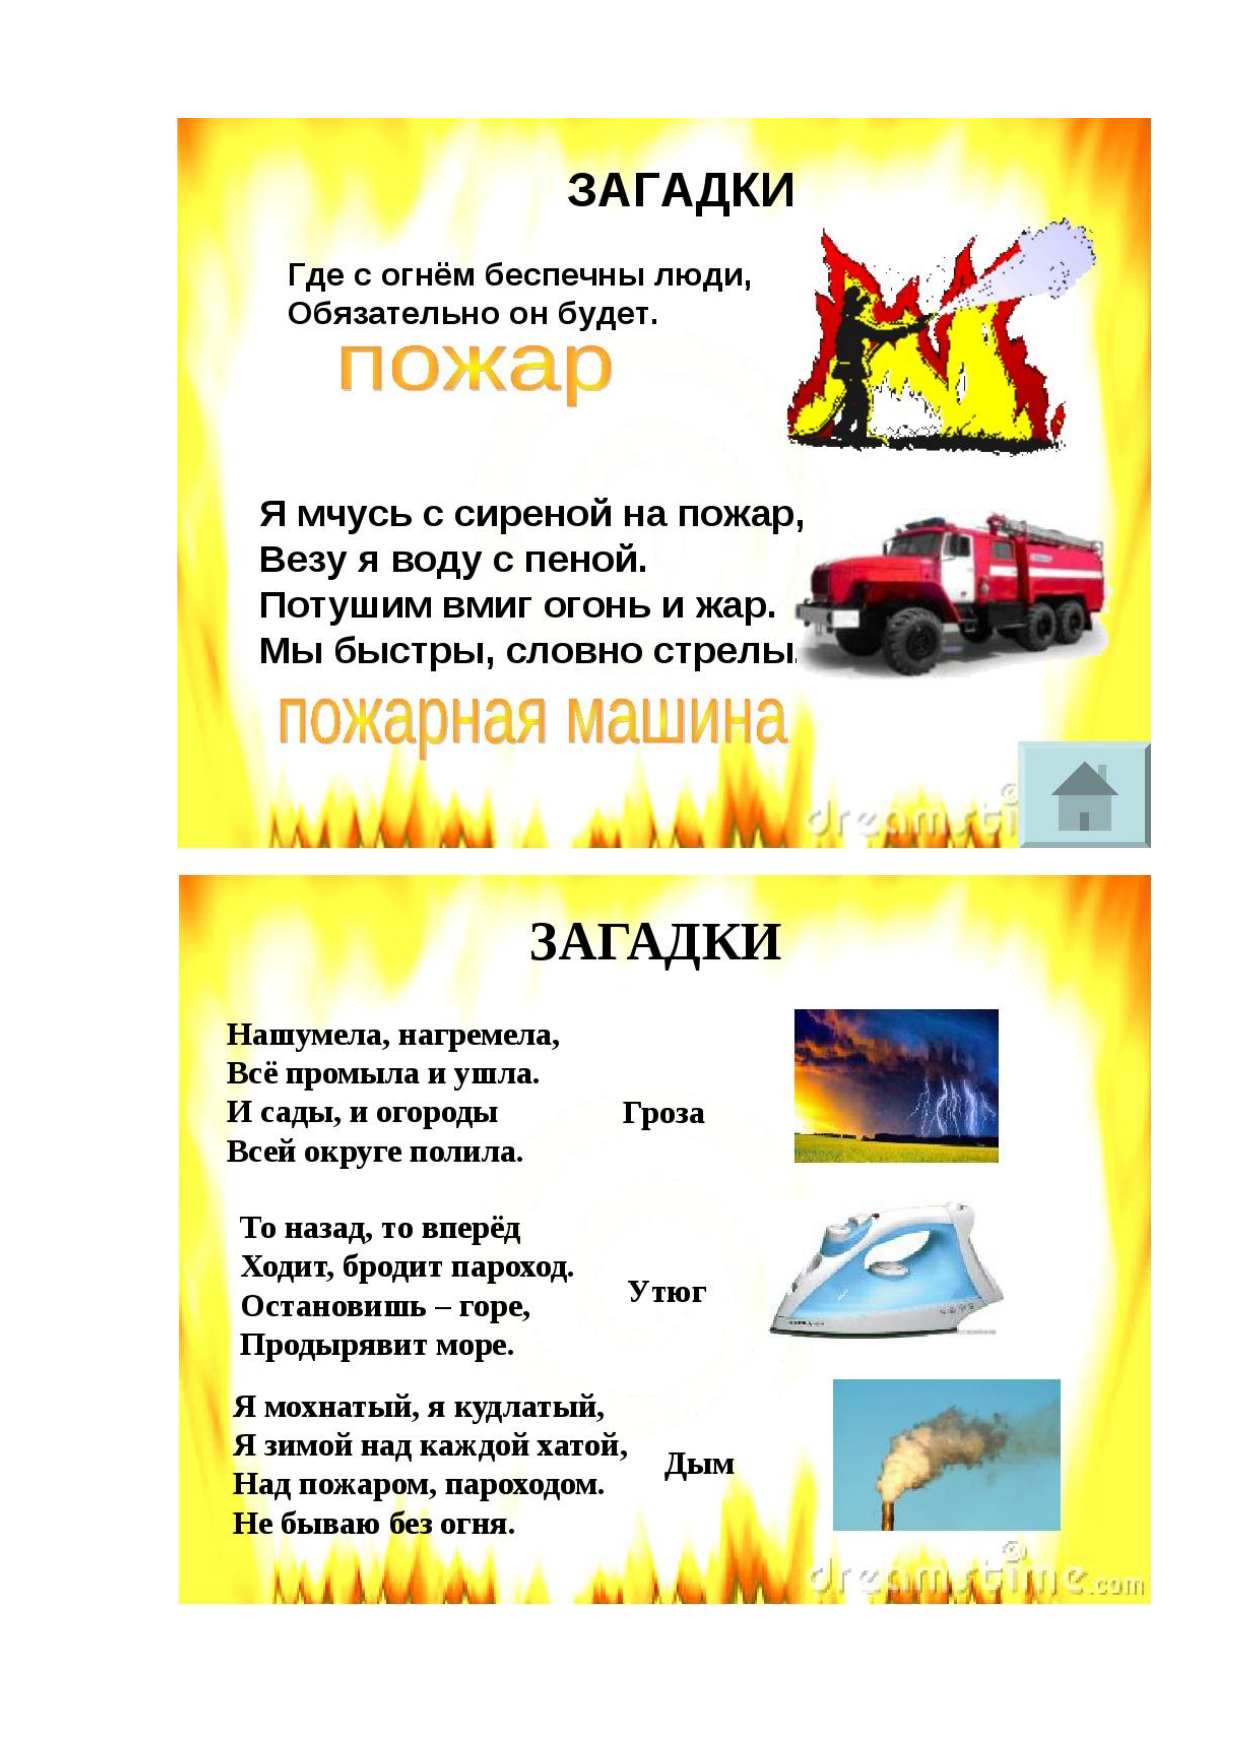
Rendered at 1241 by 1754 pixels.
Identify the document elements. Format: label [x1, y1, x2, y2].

picture [177, 118, 1152, 849]
picture [177, 873, 1152, 1605]
